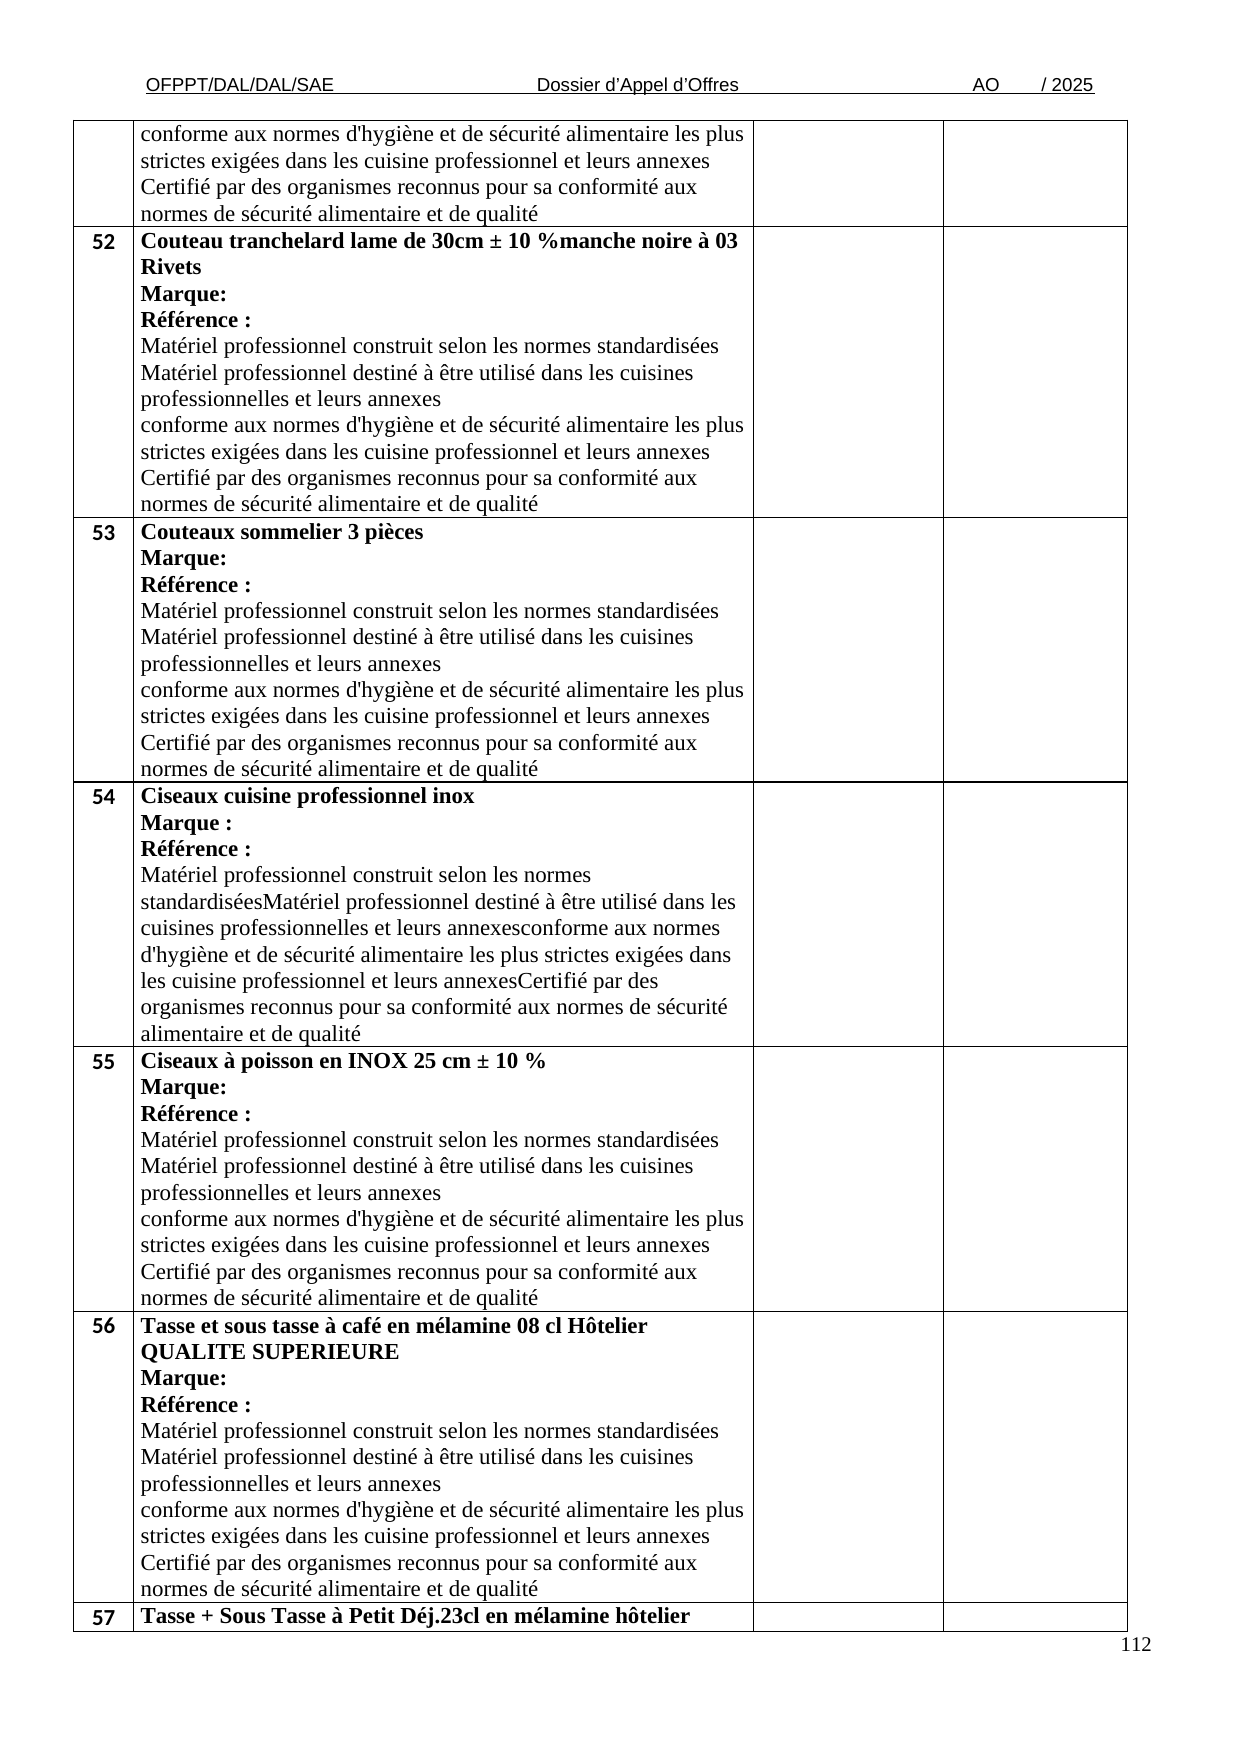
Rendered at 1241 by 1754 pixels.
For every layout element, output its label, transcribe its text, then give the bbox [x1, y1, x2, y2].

table_cell [754, 518, 943, 781]
table_cell [754, 227, 943, 517]
table_cell [944, 1312, 1127, 1602]
table_cell 56 [74, 1312, 133, 1602]
table_cell 55 [74, 1047, 133, 1311]
table_cell [754, 1603, 943, 1631]
table_cell [944, 783, 1127, 1046]
table_cell Couteaux sommelier 3 pièces Marque: Référence : Matériel professionnel construit selon les normes standardisées Matériel professionnel destiné à être utilisé dans les cuisines professionnelles et leurs annexes conforme aux normes d'hygiène et de sécurité alimentaire les plus strictes exigées dans les cuisine professionnel et leurs annexes Certifié par des organismes reconnus pour sa conformité aux normes de sécurité alimentaire et de qualité [134, 518, 753, 781]
table_cell [944, 1603, 1127, 1631]
table_cell 54 [74, 783, 133, 1046]
table_cell 53 [74, 518, 133, 781]
table_cell 51 [74, 121, 133, 226]
table_cell Ciseaux à poisson en INOX 25 cm ± 10 % Marque: Référence : Matériel professionnel construit selon les normes standardisées Matériel professionnel destiné à être utilisé dans les cuisines professionnelles et leurs annexes conforme aux normes d'hygiène et de sécurité alimentaire les plus strictes exigées dans les cuisine professionnel et leurs annexes Certifié par des organismes reconnus pour sa conformité aux normes de sécurité alimentaire et de qualité [134, 1047, 753, 1311]
table_cell [944, 518, 1127, 781]
table_cell Ciseaux cuisine professionnel inox Marque : Référence : Matériel professionnel construit selon les normes standardiséesMatériel professionnel destiné à être utilisé dans les cuisines professionnelles et leurs annexesconforme aux normes d'hygiène et de sécurité alimentaire les plus strictes exigées dans les cuisine professionnel et leurs annexesCertifié par des organismes reconnus pour sa conformité aux normes de sécurité alimentaire et de qualité [134, 783, 753, 1046]
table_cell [134, 1603, 753, 1631]
table_cell Tasse et sous tasse à café en mélamine 08 cl Hôtelier QUALITE SUPERIEURE Marque: Référence : Matériel professionnel construit selon les normes standardisées Matériel professionnel destiné à être utilisé dans les cuisines professionnelles et leurs annexes conforme aux normes d'hygiène et de sécurité alimentaire les plus strictes exigées dans les cuisine professionnel et leurs annexes Certifié par des organismes reconnus pour sa conformité aux normes de sécurité alimentaire et de qualité [134, 1312, 753, 1602]
table_cell [944, 1047, 1127, 1311]
table_cell 52 [74, 227, 133, 517]
table_cell [754, 1047, 943, 1311]
table_cell [754, 1312, 943, 1602]
table_cell [944, 121, 1127, 226]
table_cell Couteau tranchelard lame de 30cm ± 10 %manche noire à 03 Rivets Marque: Référence : Matériel professionnel construit selon les normes standardisées Matériel professionnel destiné à être utilisé dans les cuisines professionnelles et leurs annexes conforme aux normes d'hygiène et de sécurité alimentaire les plus strictes exigées dans les cuisine professionnel et leurs annexes Certifié par des organismes reconnus pour sa conformité aux normes de sécurité alimentaire et de qualité [134, 227, 753, 517]
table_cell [134, 121, 753, 226]
table_cell [754, 121, 943, 226]
table_cell [944, 227, 1127, 517]
table_cell [754, 783, 943, 1046]
table_cell 57 [74, 1603, 133, 1631]
